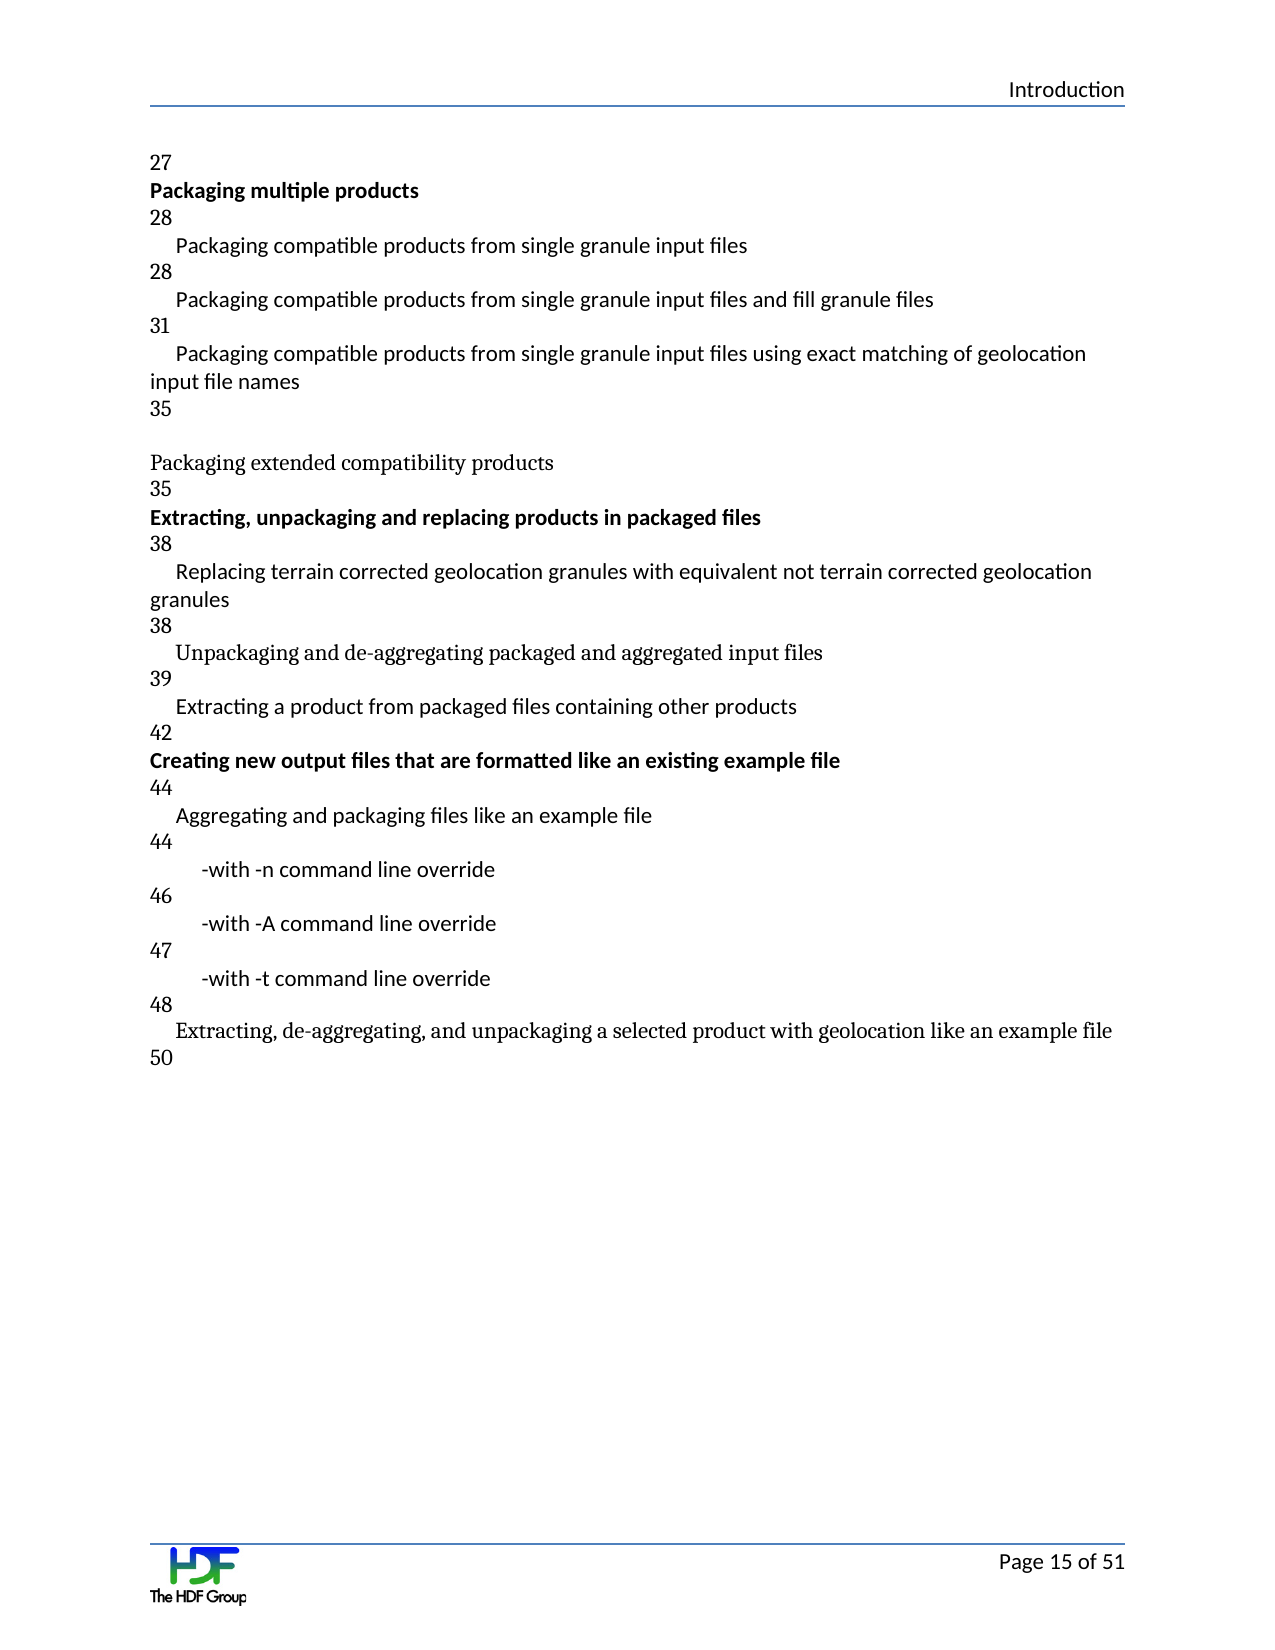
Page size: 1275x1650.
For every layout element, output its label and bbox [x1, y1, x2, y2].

picture [150, 1547, 247, 1606]
